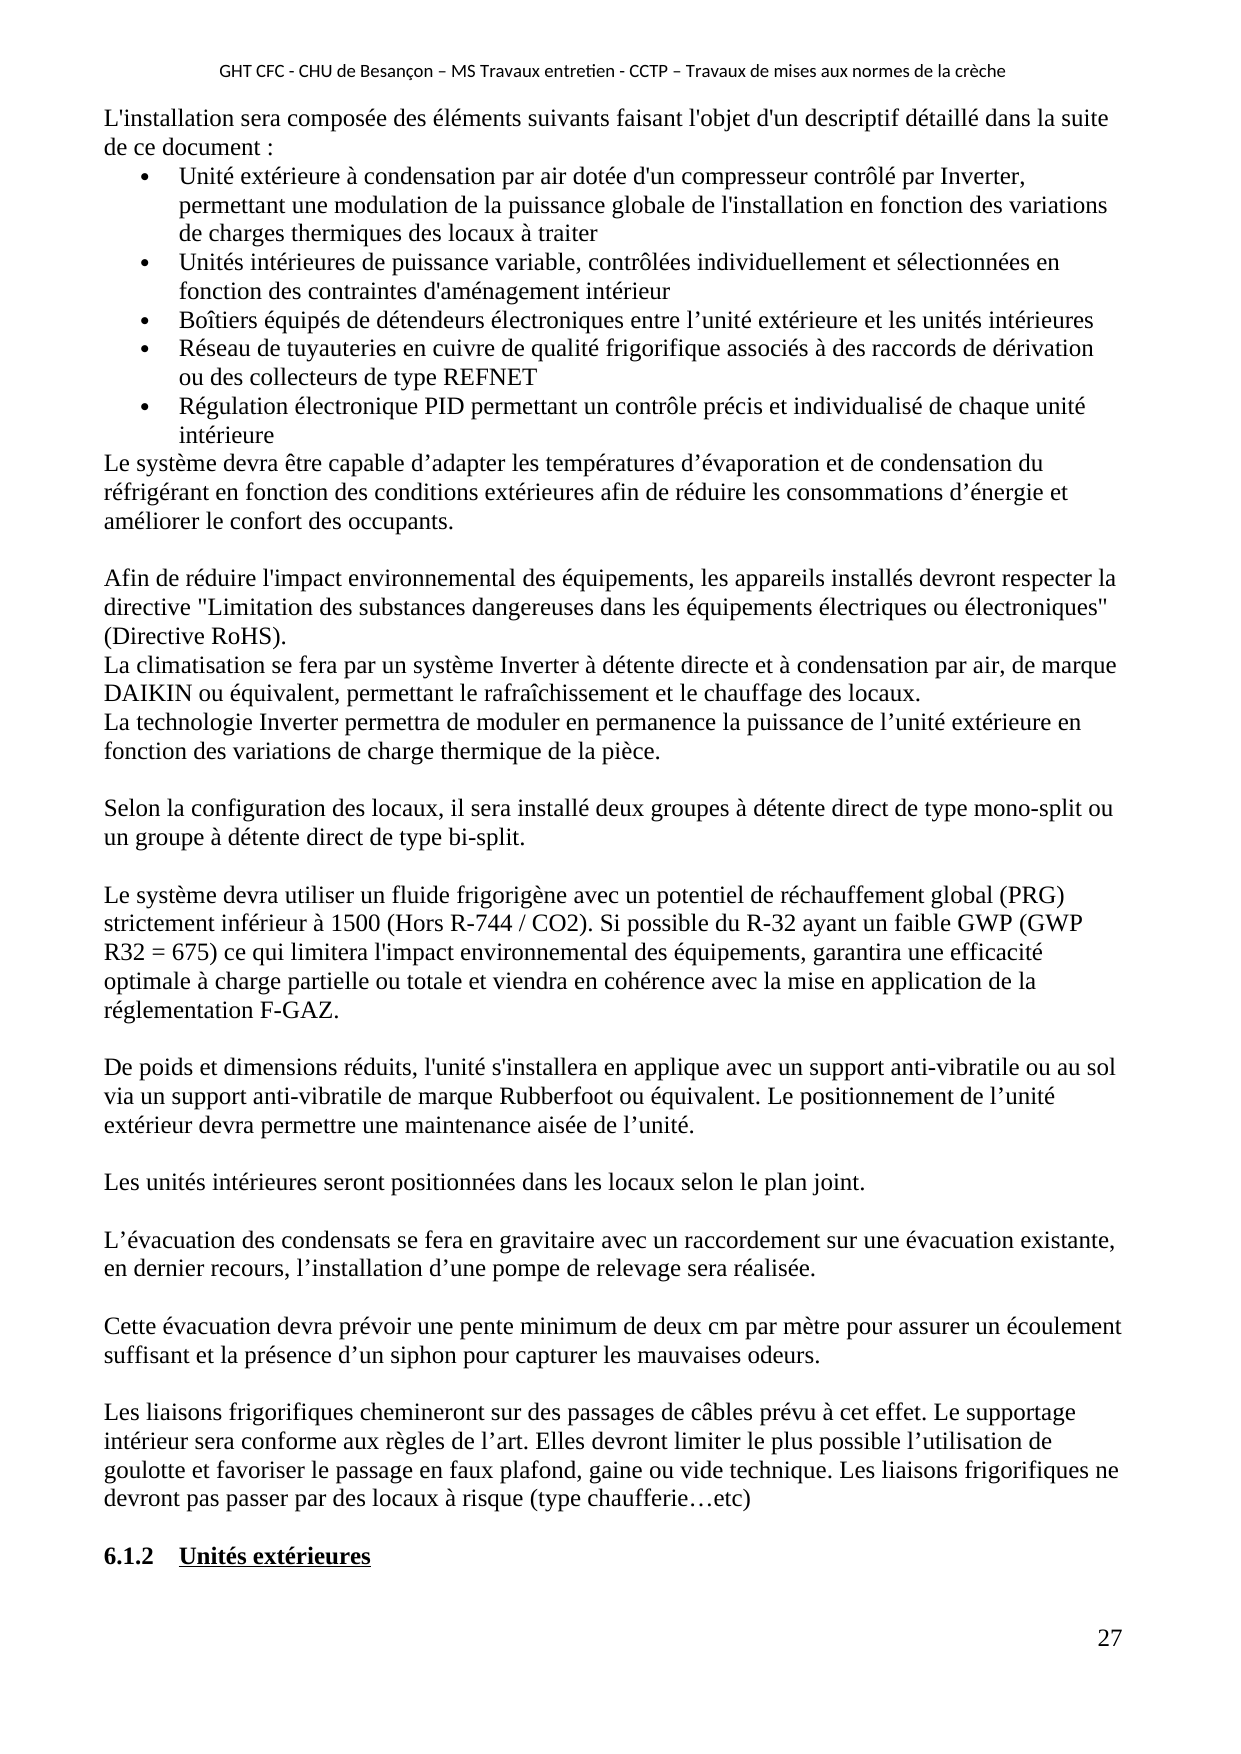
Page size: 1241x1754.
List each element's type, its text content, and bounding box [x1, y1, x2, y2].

text Le système devra utiliser un fluide frigorigène avec un potentiel de réchauffement global (PRG) strictement inférieur à 1500 (Hors R-744 / CO2). Si possible du R-32 ayant un faible GWP (GWP R32 = 675) ce qui limitera l'impact environnemental des équipements, garantira une efficacité optimale à charge partielle ou totale et viendra en cohérence avec la mise en application de la réglementation F-GAZ. [103, 880, 1122, 1023]
subtitle Unités extérieures [103, 1541, 1122, 1570]
list Réseau de tuyauteries en cuivre de qualité frigorifique associés à des raccords de dérivation ou des collecteurs de type REFNET [141, 333, 1122, 391]
text Cette évacuation devra prévoir une pente minimum de deux cm par mètre pour assurer un écoulement suffisant et la présence d’un siphon pour capturer les mauvaises odeurs. [103, 1311, 1122, 1368]
text L’évacuation des condensats se fera en gravitaire avec un raccordement sur une évacuation existante, en dernier recours, l’installation d’une pompe de relevage sera réalisée. [103, 1225, 1122, 1282]
text Les liaisons frigorifiques chemineront sur des passages de câbles prévu à cet effet. Le supportage intérieur sera conforme aux règles de l’art. Elles devront limiter le plus possible l’utilisation de goulotte et favoriser le passage en faux plafond, gaine ou vide technique. Les liaisons frigorifiques ne devront pas passer par des locaux à risque (type chaufferie…etc) [103, 1397, 1122, 1512]
list Régulation électronique PID permettant un contrôle précis et individualisé de chaque unité intérieure [141, 391, 1122, 448]
list Unités intérieures de puissance variable, contrôlées individuellement et sélectionnées en fonction des contraintes d'aménagement intérieur [141, 247, 1122, 305]
list Unité extérieure à condensation par air dotée d'un compresseur contrôlé par Inverter, permettant une modulation de la puissance globale de l'installation en fonction des variations de charges thermiques des locaux à traiter [141, 161, 1122, 247]
list Boîtiers équipés de détendeurs électroniques entre l’unité extérieure et les unités intérieures [141, 305, 1122, 333]
text L'installation sera composée des éléments suivants faisant l'objet d'un descriptif détaillé dans la suite de ce document : [103, 103, 1122, 161]
text La climatisation se fera par un système Inverter à détente directe et à condensation par air, de marque DAIKIN ou équivalent, permettant le rafraîchissement et le chauffage des locaux. [103, 650, 1122, 707]
text Le système devra être capable d’adapter les températures d’évaporation et de condensation du réfrigérant en fonction des conditions extérieures afin de réduire les consommations d’énergie et améliorer le confort des occupants. Afin de réduire l'impact environnemental des équipements, les appareils installés devront respecter la directive "Limitation des substances dangereuses dans les équipements électriques ou électroniques" (Directive RoHS). [103, 448, 1122, 650]
text Les unités intérieures seront positionnées dans les locaux selon le plan joint. [103, 1167, 1122, 1196]
text Selon la configuration des locaux, il sera installé deux groupes à détente direct de type mono-split ou un groupe à détente direct de type bi-split. [103, 793, 1122, 851]
text La technologie Inverter permettra de moduler en permanence la puissance de l’unité extérieure en fonction des variations de charge thermique de la pièce. [103, 707, 1122, 765]
text De poids et dimensions réduits, l'unité s'installera en applique avec un support anti-vibratile ou au sol via un support anti-vibratile de marque Rubberfoot ou équivalent. Le positionnement de l’unité extérieur devra permettre une maintenance aisée de l’unité. [103, 1052, 1122, 1138]
